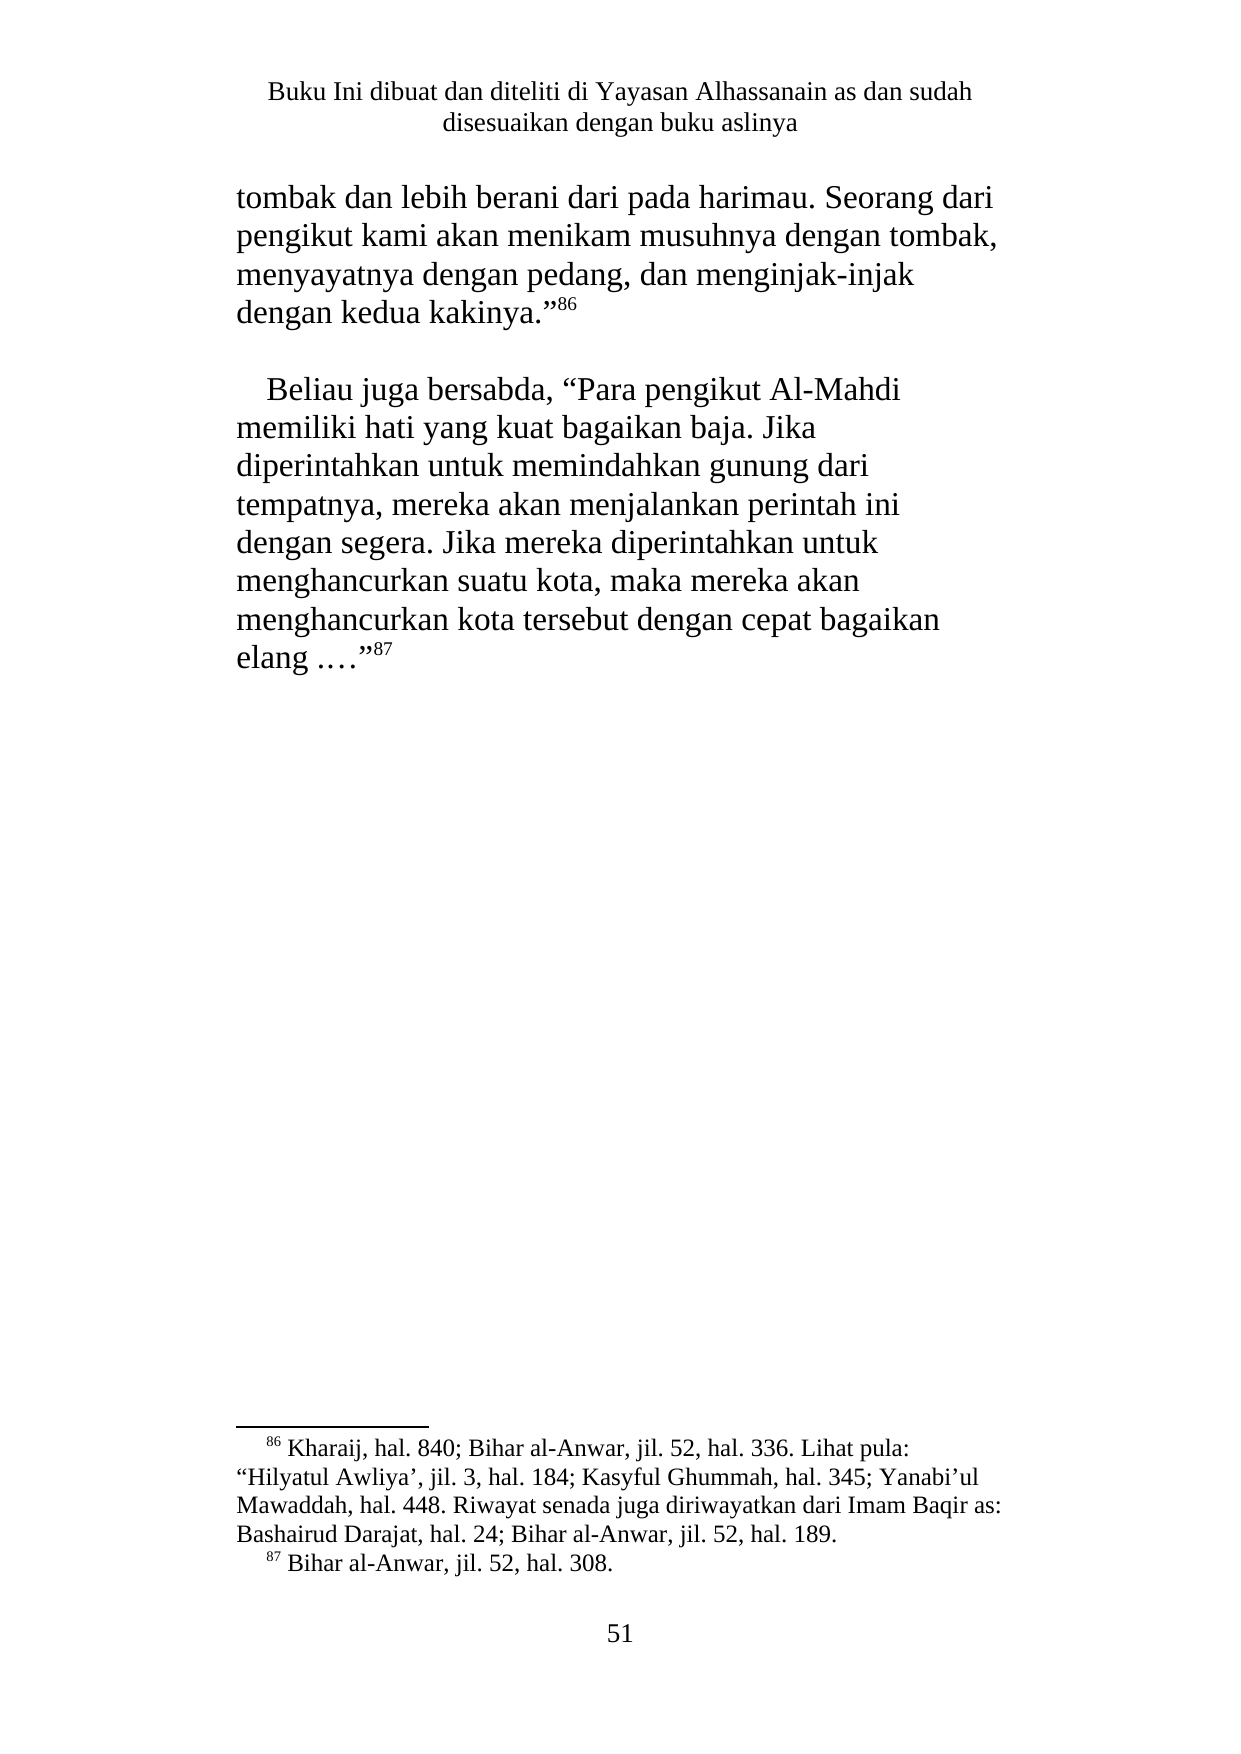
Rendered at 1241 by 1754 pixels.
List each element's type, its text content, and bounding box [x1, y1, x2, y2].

text Beliau juga bersabda, “Para pengikut Al-Mahdi memiliki hati yang kuat bagaikan baja. Jika diperintahkan untuk memindahkan gunung dari tempatnya, mereka akan menjalankan perintah ini dengan segera. Jika mereka diperintahkan untuk menghancurkan suatu kota, maka mereka akan menghancurkan kota tersebut dengan cepat bagaikan elang .…” [236, 369, 1004, 676]
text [236, 177, 1004, 331]
